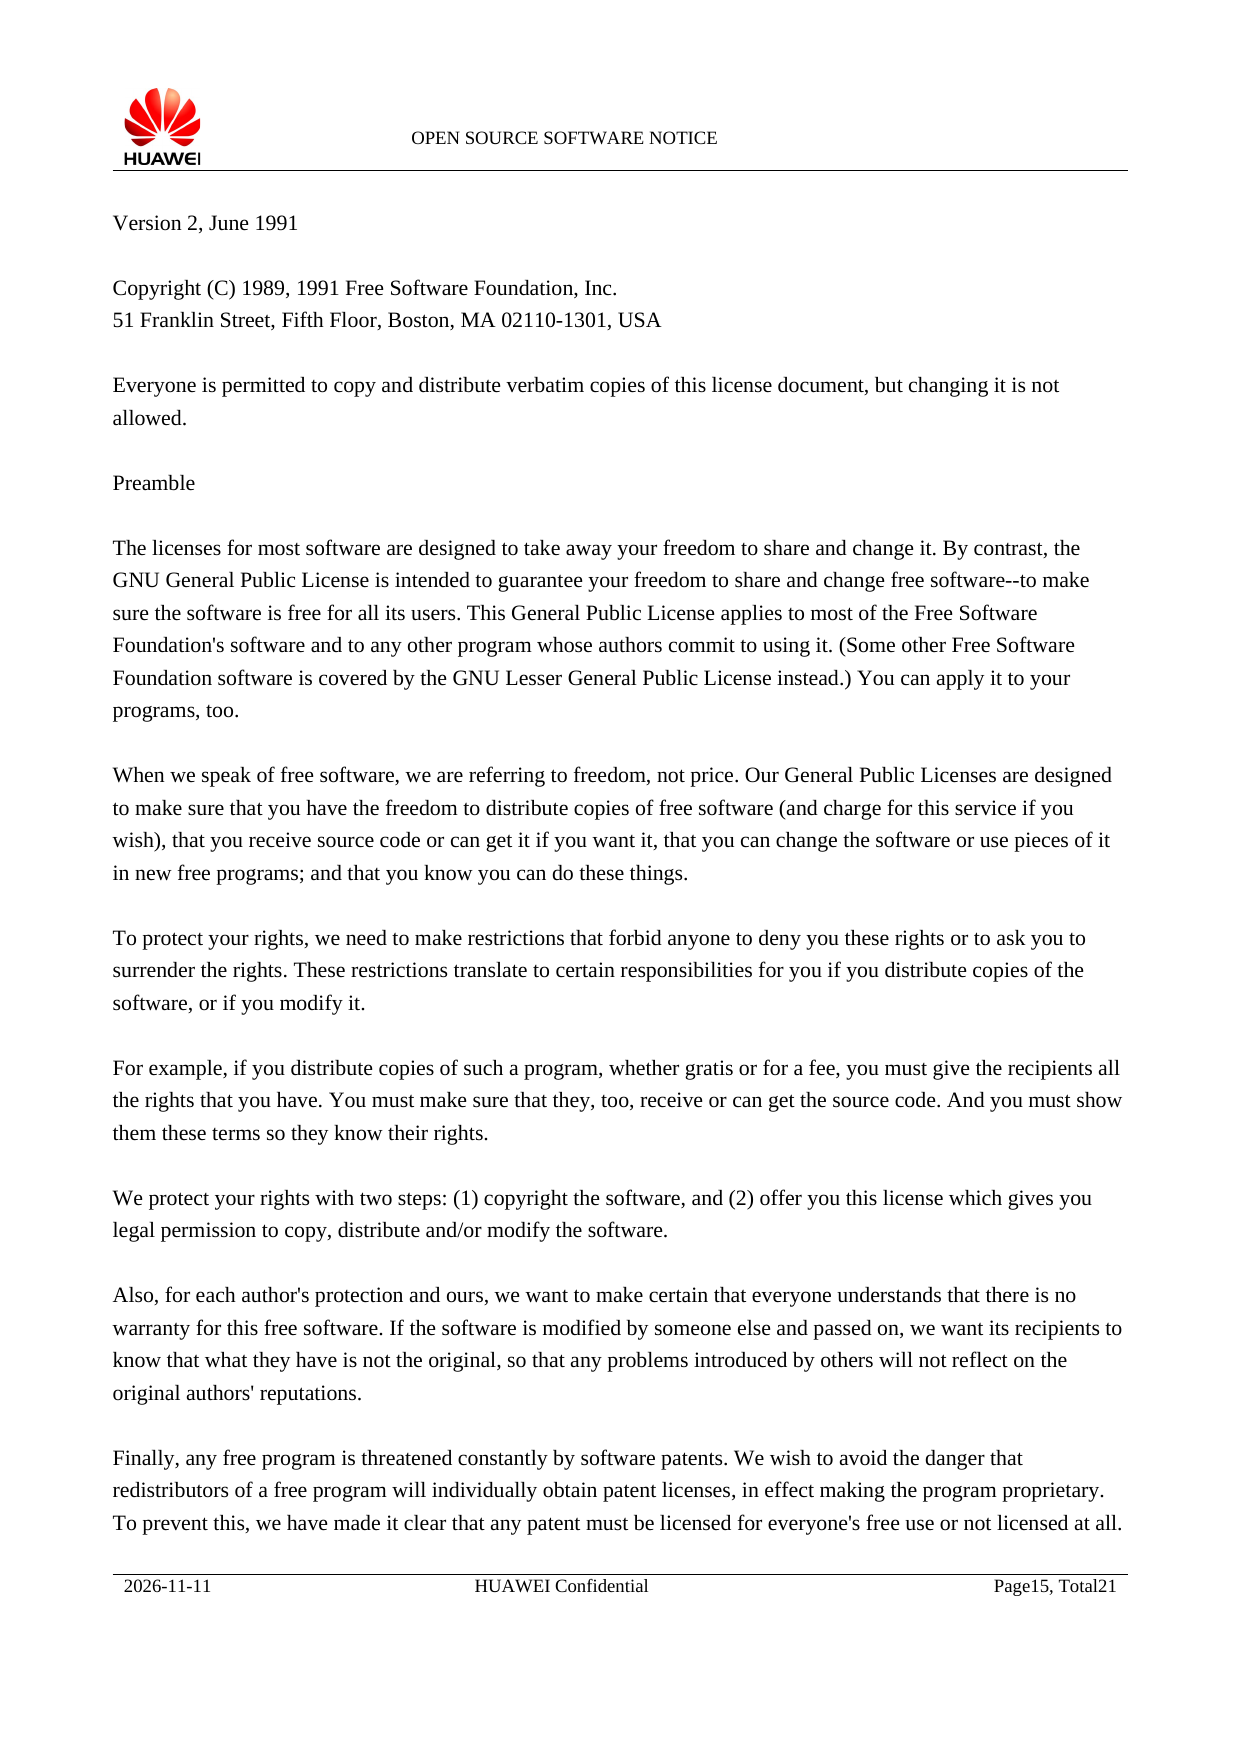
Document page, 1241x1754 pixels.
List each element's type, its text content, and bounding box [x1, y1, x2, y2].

picture [124, 88, 201, 165]
